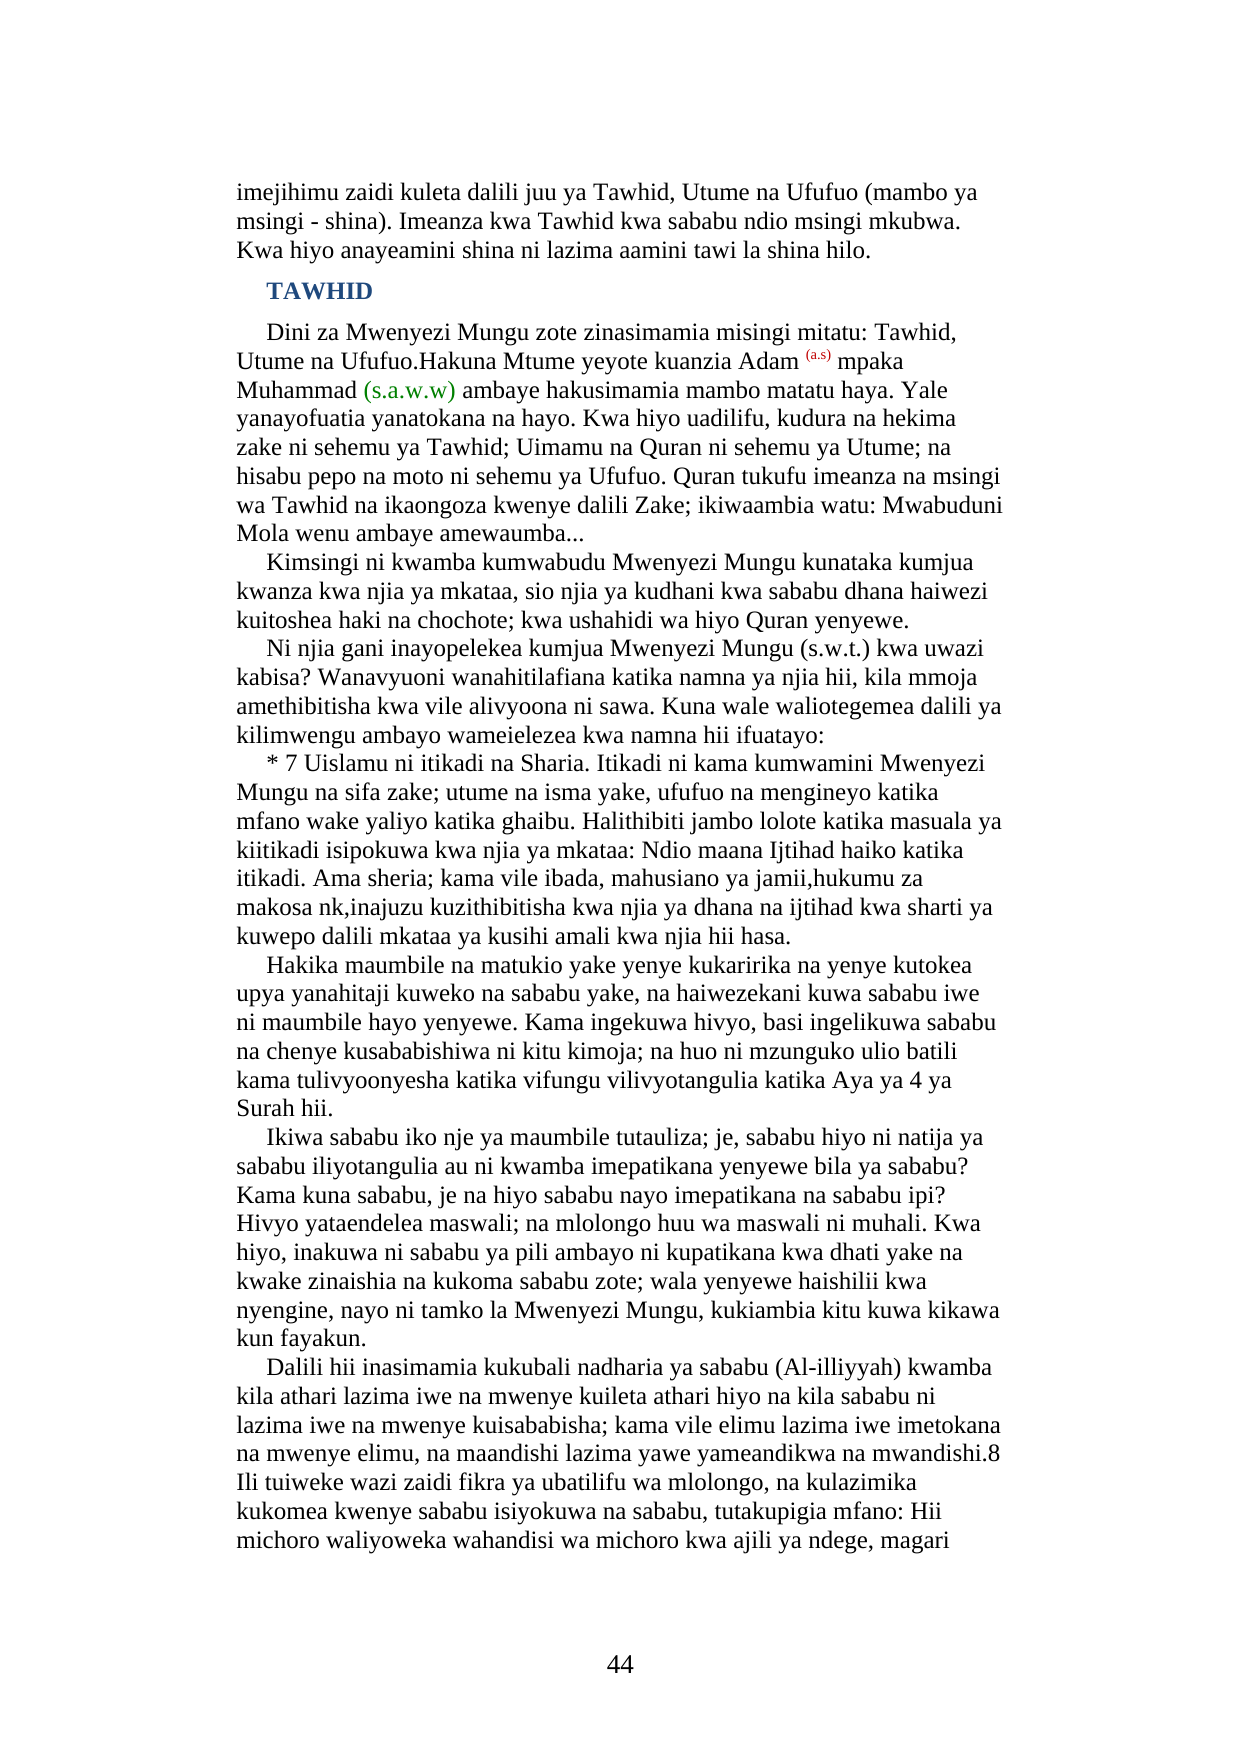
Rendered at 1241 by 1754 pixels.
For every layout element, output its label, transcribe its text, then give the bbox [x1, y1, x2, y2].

text Kimsingi ni kwamba kumwabudu Mwenyezi Mungu kunataka kumjua kwanza kwa njia ya mkataa, sio njia ya kudhani kwa sababu dhana haiwezi kuitoshea haki na chochote; kwa ushahidi wa hiyo Quran yenyewe. [236, 547, 1004, 633]
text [236, 1352, 1004, 1553]
text Hakika maumbile na matukio yake yenye kukaririka na yenye kutokea upya yanahitaji kuweko na sababu yake, na haiwezekani kuwa sababu iwe ni maumbile hayo yenyewe. Kama ingekuwa hivyo, basi ingelikuwa sababu na chenye kusababishiwa ni kitu kimoja; na huo ni mzunguko ulio batili kama tulivyoonyesha katika vifungu vilivyotangulia katika Aya ya 4 ya Surah hii. [236, 950, 1004, 1122]
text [236, 177, 1004, 263]
text * 7 Uislamu ni itikadi na Sharia. Itikadi ni kama kumwamini Mwenyezi Mungu na sifa zake; utume na isma yake, ufufuo na mengineyo katika mfano wake yaliyo katika ghaibu. Halithibiti jambo lolote katika masuala ya kiitikadi isipokuwa kwa njia ya mkataa: Ndio maana Ijtihad haiko katika itikadi. Ama sheria; kama vile ibada, mahusiano ya jamii,hukumu za makosa nk,inajuzu kuzithibitisha kwa njia ya dhana na ijtihad kwa sharti ya kuwepo dalili mkataa ya kusihi amali kwa njia hii hasa. [236, 748, 1004, 950]
subtitle TAWHID [236, 276, 1004, 305]
text Dini za Mwenyezi Mungu zote zinasimamia misingi mitatu: Tawhid, Utume na Ufufuo.Hakuna Mtume yeyote kuanzia Adam (a.s) mpaka Muhammad (s.a.w.w) ambaye hakusimamia mambo matatu haya. Yale yanayofuatia yanatokana na hayo. Kwa hiyo uadilifu, kudura na hekima zake ni sehemu ya Tawhid; Uimamu na Quran ni sehemu ya Utume; na hisabu pepo na moto ni sehemu ya Ufufuo. Quran tukufu imeanza na msingi wa Tawhid na ikaongoza kwenye dalili Zake; ikiwaambia watu: Mwabuduni Mola wenu ambaye amewaumba... [236, 317, 1004, 547]
text Ni njia gani inayopelekea kumjua Mwenyezi Mungu (s.w.t.) kwa uwazi kabisa? Wanavyuoni wanahitilafiana katika namna ya njia hii, kila mmoja amethibitisha kwa vile alivyoona ni sawa. Kuna wale waliotegemea dalili ya kilimwengu ambayo wameielezea kwa namna hii ifuatayo: [236, 633, 1004, 748]
text Ikiwa sababu iko nje ya maumbile tutauliza; je, sababu hiyo ni natija ya sababu iliyotangulia au ni kwamba imepatikana yenyewe bila ya sababu? Kama kuna sababu, je na hiyo sababu nayo imepatikana na sababu ipi? Hivyo yataendelea maswali; na mlolongo huu wa maswali ni muhali. Kwa hiyo, inakuwa ni sababu ya pili ambayo ni kupatikana kwa dhati yake na kwake zinaishia na kukoma sababu zote; wala yenyewe haishilii kwa nyengine, nayo ni tamko la Mwenyezi Mungu, kukiambia kitu kuwa kikawa kun fayakun. [236, 1122, 1004, 1352]
